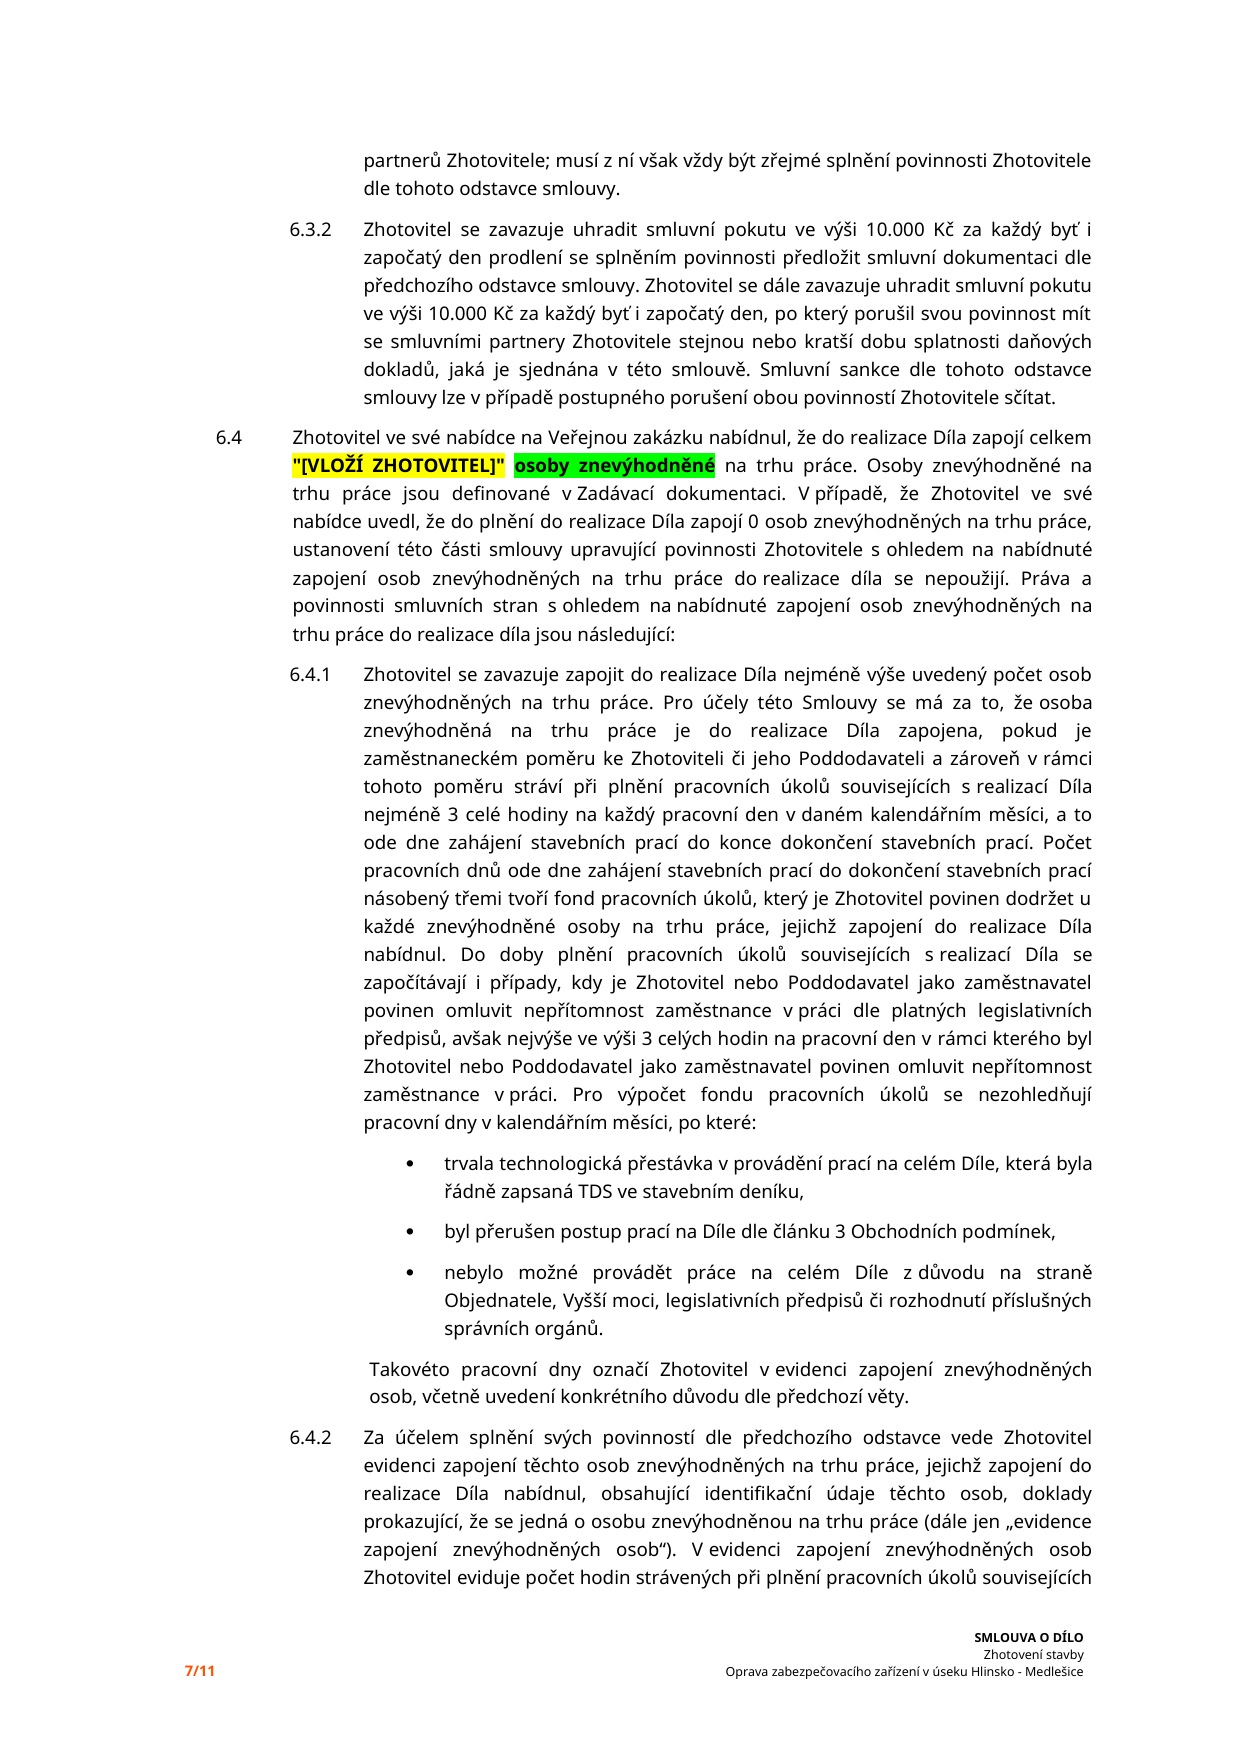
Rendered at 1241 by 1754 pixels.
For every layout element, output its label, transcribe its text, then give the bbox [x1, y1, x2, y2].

list trvala technologická přestávka v provádění prací na celém Díle, která byla řádně zapsaná TDS ve stavebním deníku, [407, 1150, 1093, 1204]
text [289, 147, 1093, 201]
list Takovéto pracovní dny označí Zhotovitel v evidenci zapojení znevýhodněných osob, včetně uvedení konkrétního důvodu dle předchozí věty. [369, 1356, 1093, 1409]
text Zhotovitel se zavazuje uhradit smluvní pokutu ve výši 10.000 Kč za každý byť i započatý den prodlení se splněním povinnosti předložit smluvní dokumentaci dle předchozího odstavce smlouvy. Zhotovitel se dále zavazuje uhradit smluvní pokutu ve výši 10.000 Kč za každý byť i započatý den, po který porušil svou povinnost mít se smluvními partnery Zhotovitele stejnou nebo kratší dobu splatnosti daňových dokladů, jaká je sjednána v této smlouvě. Smluvní sankce dle tohoto odstavce smlouvy lze v případě postupného porušení obou povinností Zhotovitele sčítat. [289, 216, 1093, 410]
list byl přerušen postup prací na Díle dle článku 3 Obchodních podmínek, [407, 1219, 1093, 1244]
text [289, 1424, 1093, 1590]
list nebylo možné provádět práce na celém Díle z důvodu na straně Objednatele, Vyšší moci, legislativních předpisů či rozhodnutí příslušných správních orgánů. [407, 1259, 1093, 1341]
text Zhotovitel se zavazuje zapojit do realizace Díla nejméně výše uvedený počet osob znevýhodněných na trhu práce. Pro účely této Smlouvy se má za to, že osoba znevýhodněná na trhu práce je do realizace Díla zapojena, pokud je zaměstnaneckém poměru ke Zhotoviteli či jeho Poddodavateli a zároveň v rámci tohoto poměru stráví při plnění pracovních úkolů souvisejících s realizací Díla nejméně 3 celé hodiny na každý pracovní den v daném kalendářním měsíci, a to ode dne zahájení stavebních prací do konce dokončení stavebních prací. Počet pracovních dnů ode dne zahájení stavebních prací do dokončení stavebních prací násobený třemi tvoří fond pracovních úkolů, který je Zhotovitel povinen dodržet u každé znevýhodněné osoby na trhu práce, jejichž zapojení do realizace Díla nabídnul. Do doby plnění pracovních úkolů souvisejících s realizací Díla se započítávají i případy, kdy je Zhotovitel nebo Poddodavatel jako zaměstnavatel povinen omluvit nepřítomnost zaměstnance v práci dle platných legislativních předpisů, avšak nejvýše ve výši 3 celých hodin na pracovní den v rámci kterého byl Zhotovitel nebo Poddodavatel jako zaměstnavatel povinen omluvit nepřítomnost zaměstnance v práci. Pro výpočet fondu pracovních úkolů se nezohledňují pracovní dny v kalendářním měsíci, po které: [289, 661, 1093, 1135]
text Zhotovitel ve své nabídce na Veřejnou zakázku nabídnul, že do realizace Díla zapojí celkem "[VLOŽÍ ZHOTOVITEL]" osoby znevýhodněné na trhu práce. Osoby znevýhodněné na trhu práce jsou definované v Zadávací dokumentaci. V případě, že Zhotovitel ve své nabídce uvedl, že do plnění do realizace Díla zapojí 0 osob znevýhodněných na trhu práce, ustanovení této části smlouvy upravující povinnosti Zhotovitele s ohledem na nabídnuté zapojení osob znevýhodněných na trhu práce do realizace díla se nepoužijí. Práva a povinnosti smluvních stran s ohledem na nabídnuté zapojení osob znevýhodněných na trhu práce do realizace díla jsou následující: [216, 425, 1093, 646]
